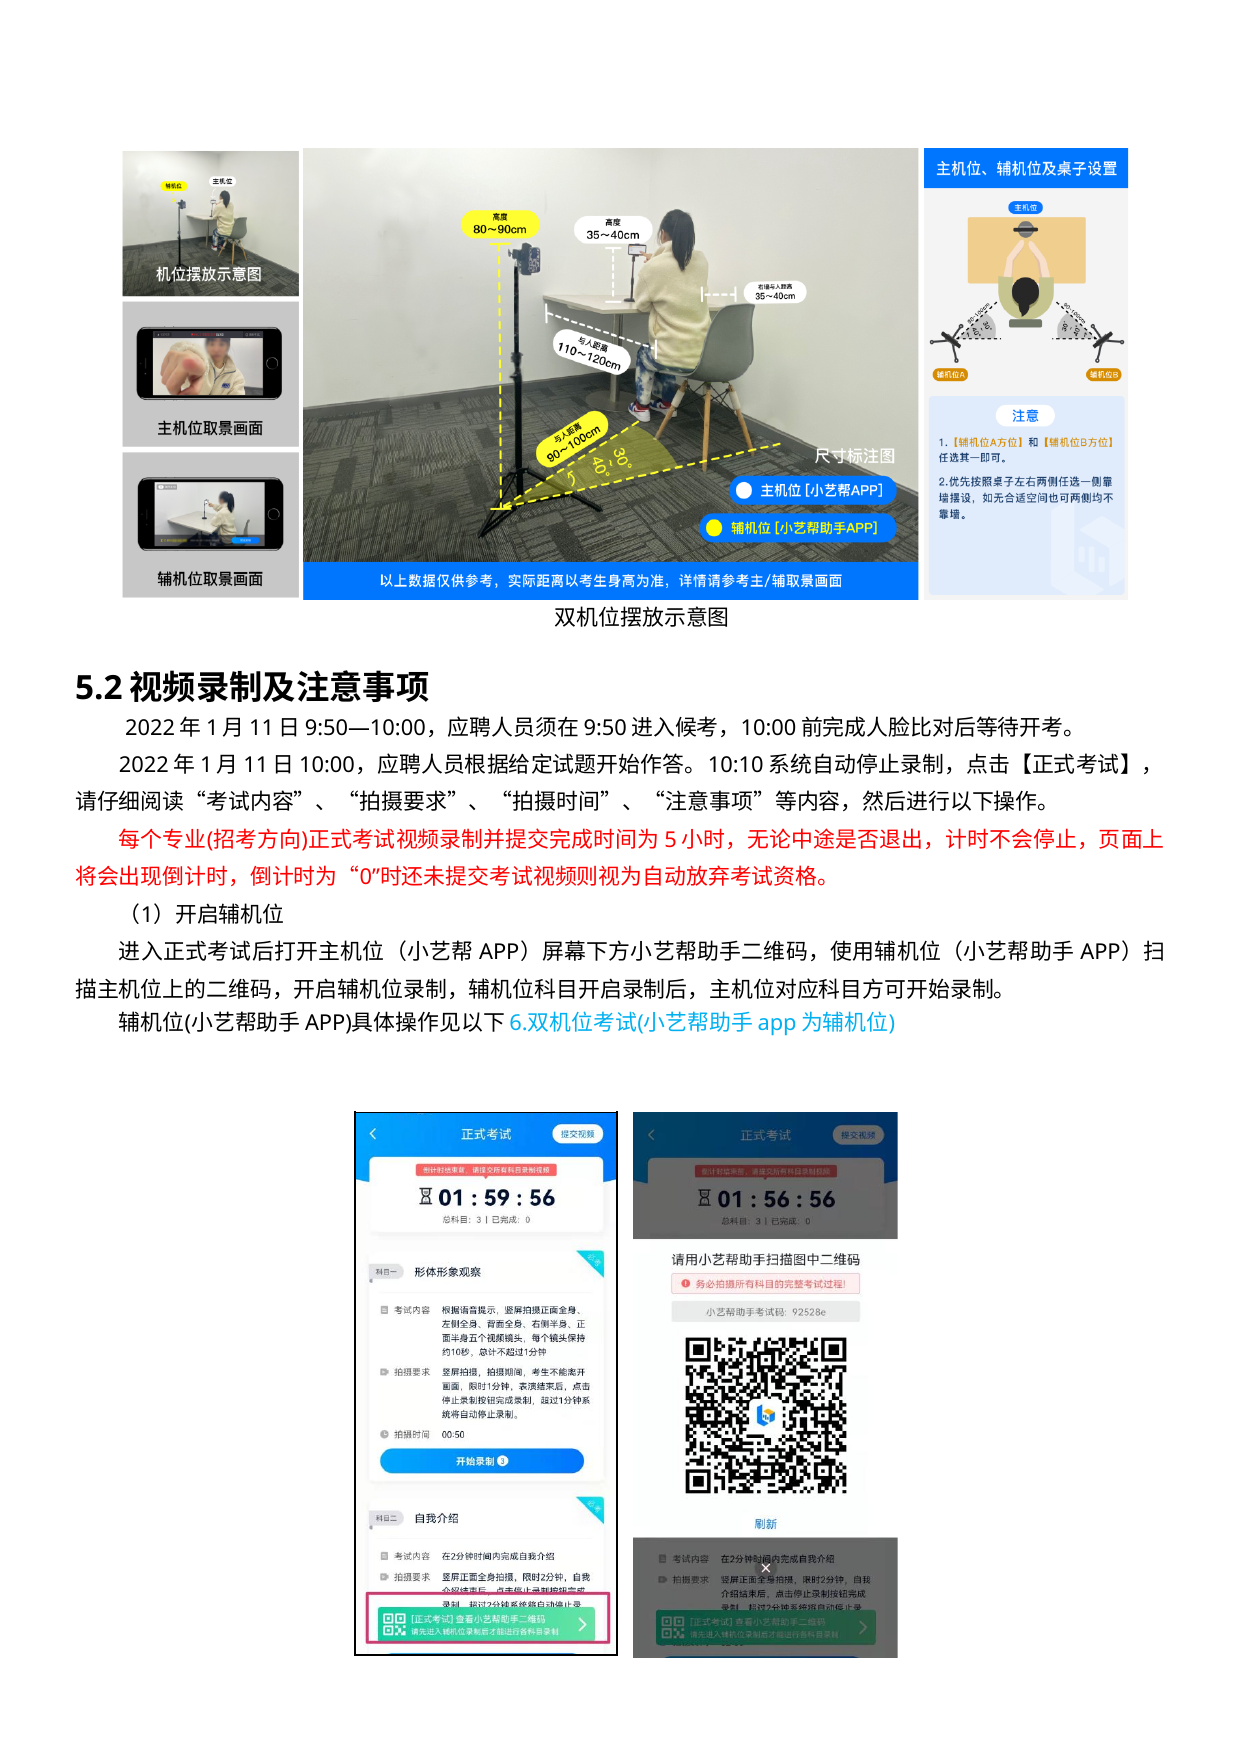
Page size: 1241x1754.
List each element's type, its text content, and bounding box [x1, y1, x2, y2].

text 2022年1月11日9:50—10:00，应聘人员须在9:50进入候考，10:00前完成人脸比对后等待开考。 [75, 709, 1165, 742]
text 双机位摆放示意图 [75, 599, 1165, 631]
text （1）开启辅机位 [75, 892, 1165, 929]
picture [118, 148, 1129, 600]
text 2022年1月11日10:00，应聘人员根据给定试题开始作答。10:10系统自动停止录制，点击【正式考试】，请仔细阅读“考试内容”、“拍摄要求”、“拍摄时间”、“注意事项”等内容，然后进行以下操作。 [75, 742, 1165, 817]
text 5.2视频录制及注意事项 [75, 661, 1165, 709]
text 每个专业(招考方向)正式考试视频录制并提交完成时间为5小时，无论中途是否退出，计时不会停止，页面上将会出现倒计时，倒计时为“0”时还未提交考试视频则视为自动放弃考试资格。 [75, 817, 1165, 892]
text 进入正式考试后打开主机位（小艺帮APP）屏幕下方小艺帮助手二维码，使用辅机位（小艺帮助手APP）扫描主机位上的二维码，开启辅机位录制，辅机位科目开启录制后，主机位对应科目方可开始录制。 [75, 929, 1165, 1004]
text 辅机位(小艺帮助手APP)具体操作见以下6.双机位考试(小艺帮助手app为辅机位) [75, 1004, 1165, 1036]
picture [633, 1112, 898, 1658]
picture [356, 1113, 616, 1654]
